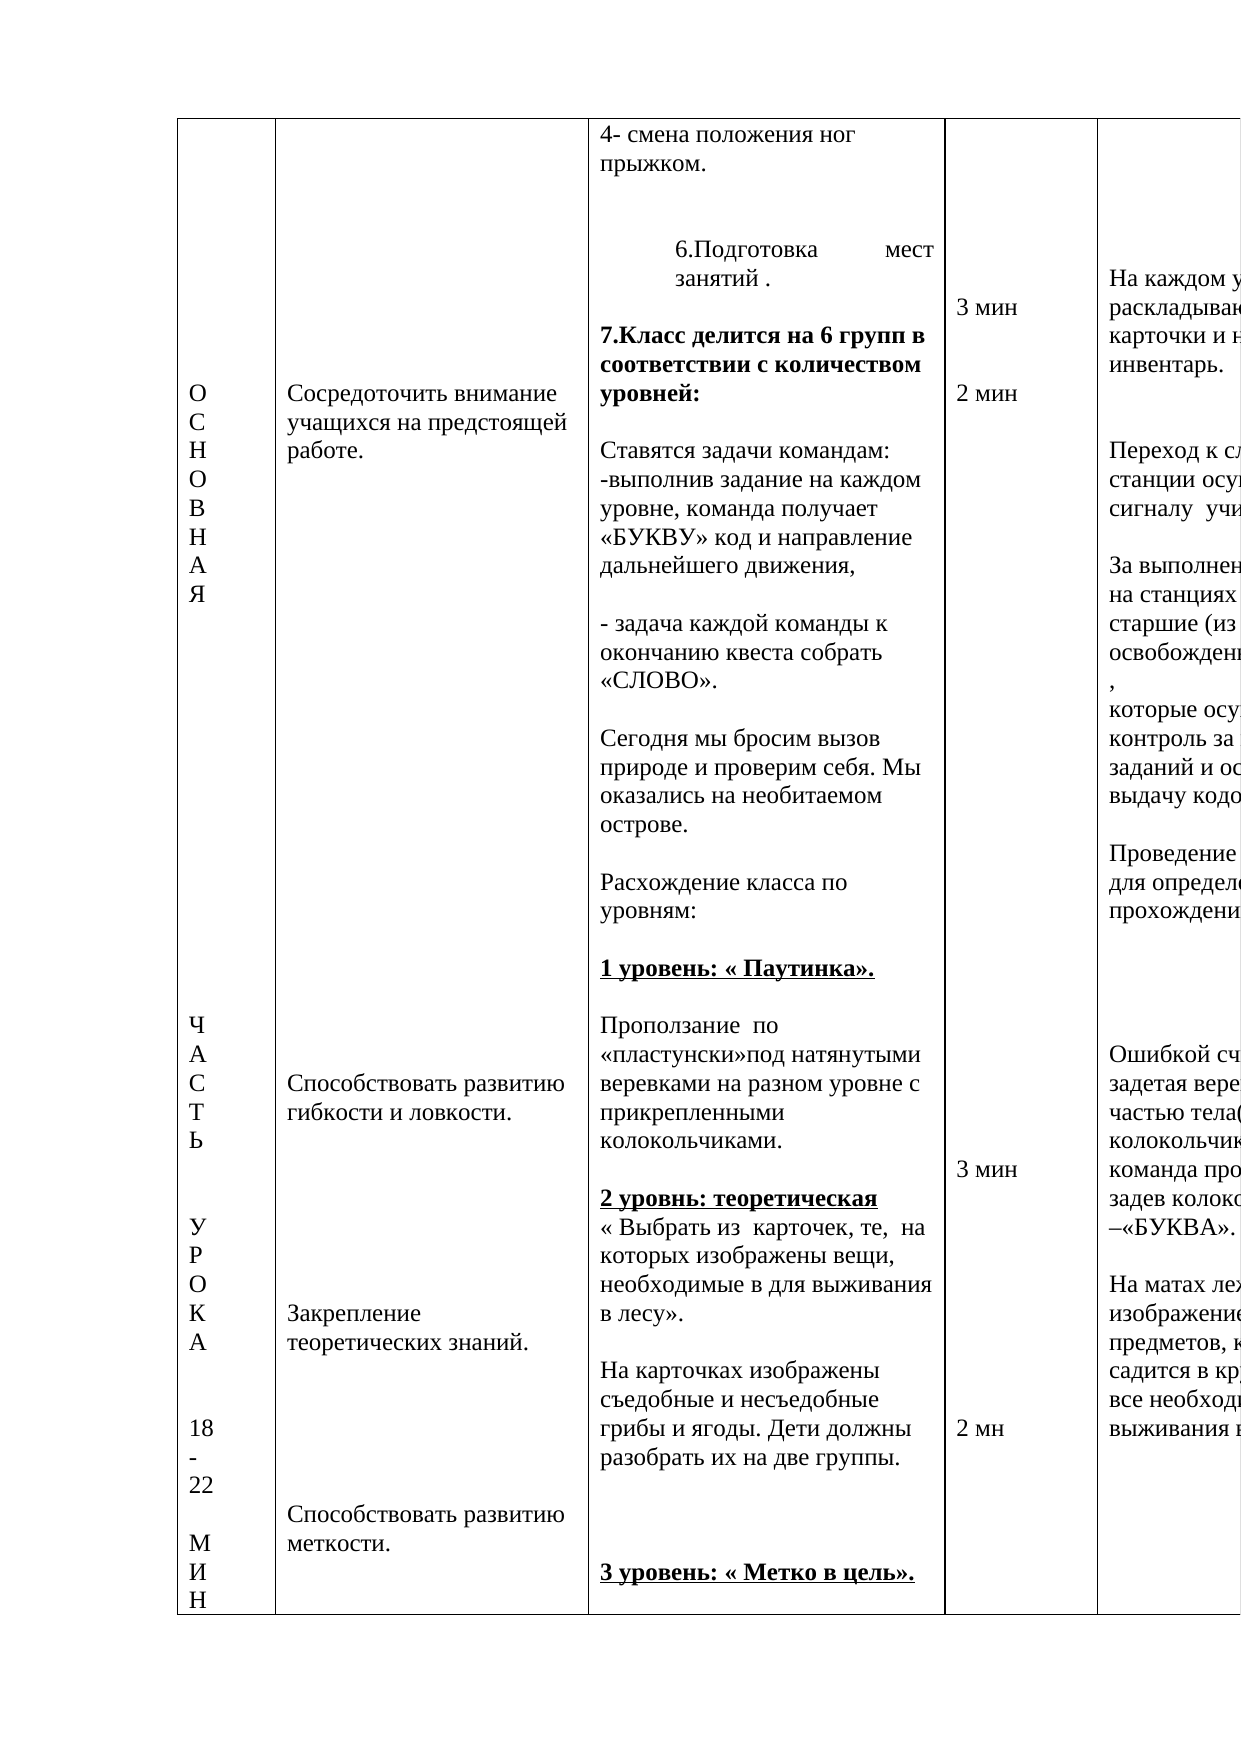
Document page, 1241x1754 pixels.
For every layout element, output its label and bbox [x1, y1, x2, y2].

table_header [1098, 119, 1240, 1614]
table_header [178, 119, 275, 1614]
table_header [276, 119, 588, 1614]
table_header [946, 119, 1097, 1614]
table_header [589, 119, 944, 1614]
